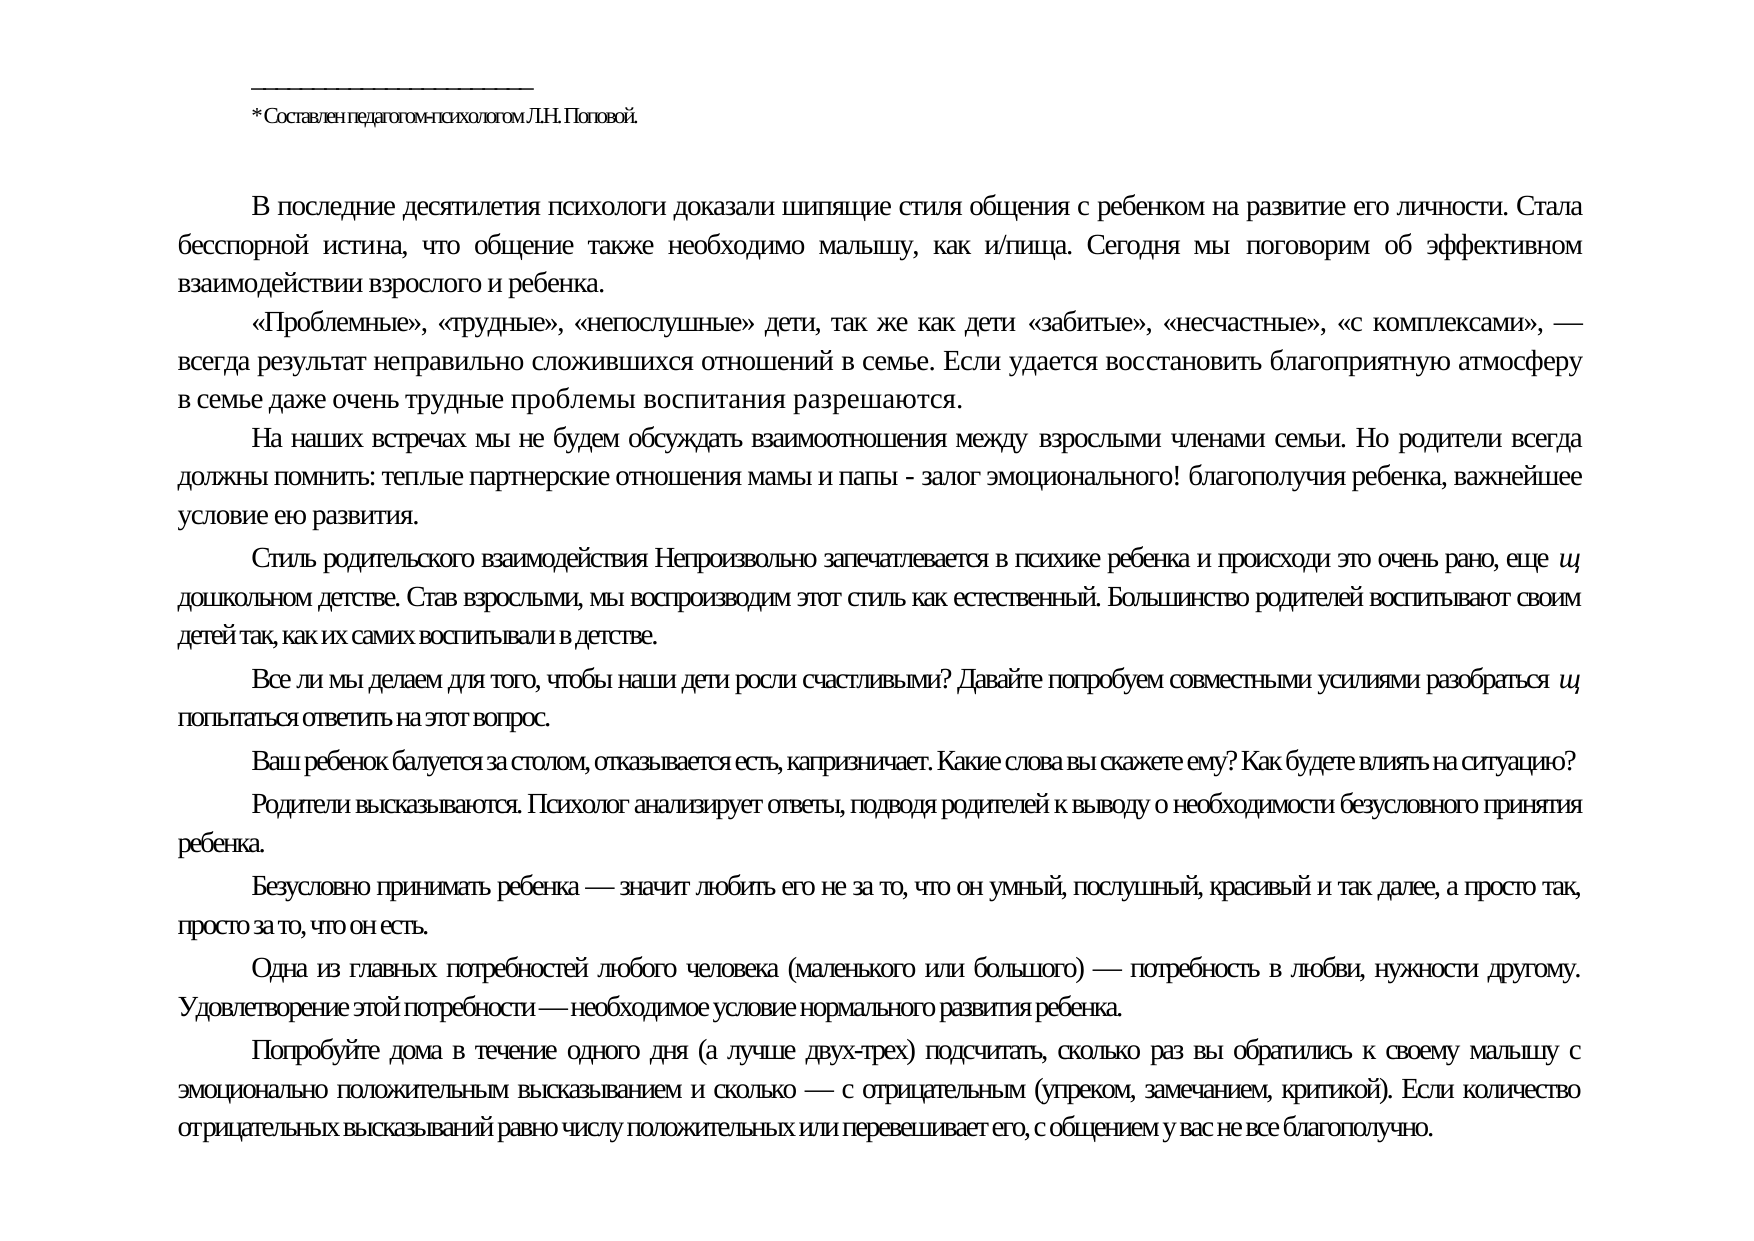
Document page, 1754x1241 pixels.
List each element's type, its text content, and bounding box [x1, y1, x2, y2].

text Ваш ребенок балуется за столом, отказывается есть, капризничает. Какие слова вы скажете ему? Как будете влиять на ситуацию? [177, 743, 1583, 776]
text Стиль родительского взаимодействия Непроизвольно запечатлевается в психике ребенка и происходи это очень рано, еще щ дошкольном детстве. Став взрослыми, мы воспроизводим этот стиль как естественный. Большинство родителей воспитывают своим детей так, как их самих воспитывали в детстве. [177, 540, 1583, 651]
text Все ли мы делаем для того, чтобы наши дети росли счастливыми? Давайте попробуем совместными усилиями разобраться щ попытаться ответить на этот вопрос. [177, 661, 1583, 733]
text _______________________ [177, 59, 1583, 93]
text Одна из главных потребностей любого человека (маленького или большого) — потребность в любви, нужности другому. Удовлетворение этой потребности — необходимое условие нормального развития ребенка. [177, 950, 1583, 1022]
text Попробуйте дома в течение одного дня (а лучше двух-трех) подсчитать, сколько раз вы обратились к своему малышу с эмоционально положительным высказыванием и сколько — с отрицательным (упреком, замечанием, критикой). Если количество отрицательных высказываний равно числу положительных или перевешивает его, с общением у вас не все благополучно. [177, 1032, 1583, 1143]
text В последние десятилетия психологи доказали шипящие стиля общения с ребенком на развитие его личности. Стала бесспорной истина, что общение также необходимо малышу, как и/пища. Сегодня мы поговорим об эффективном взаимодействии взрослого и ребенка. [177, 188, 1583, 299]
text * Составлен педагогом-психологом Л.Н. Поповой. [177, 103, 1583, 129]
text На наших встречах мы не будем обсуждать взаимоотношения между взрослыми членами семьи. Но родители всегда должны помнить: теплые партнерские отношения мамы и папы - залог эмоционального! благополучия ребенка, важнейшее условие ею развития. [177, 420, 1583, 531]
text Родители высказываются. Психолог анализирует ответы, подводя родителей к выводу о необходимости безусловного принятия ребенка. [177, 786, 1583, 858]
text «Проблемные», «трудные», «непослушные» дети, так же как дети «забитые», «несчастные», «с комплексами», — всегда результат неправильно сложившихся отношений в семье. Если удается восстановить благоприятную атмосферу в семье даже очень трудные проблемы воспитания разрешаются. [177, 304, 1583, 415]
text Безусловно принимать ребенка — значит любить его не за то, что он умный, послушный, красивый и так далее, а просто так, просто за то, что он есть. [177, 868, 1583, 940]
